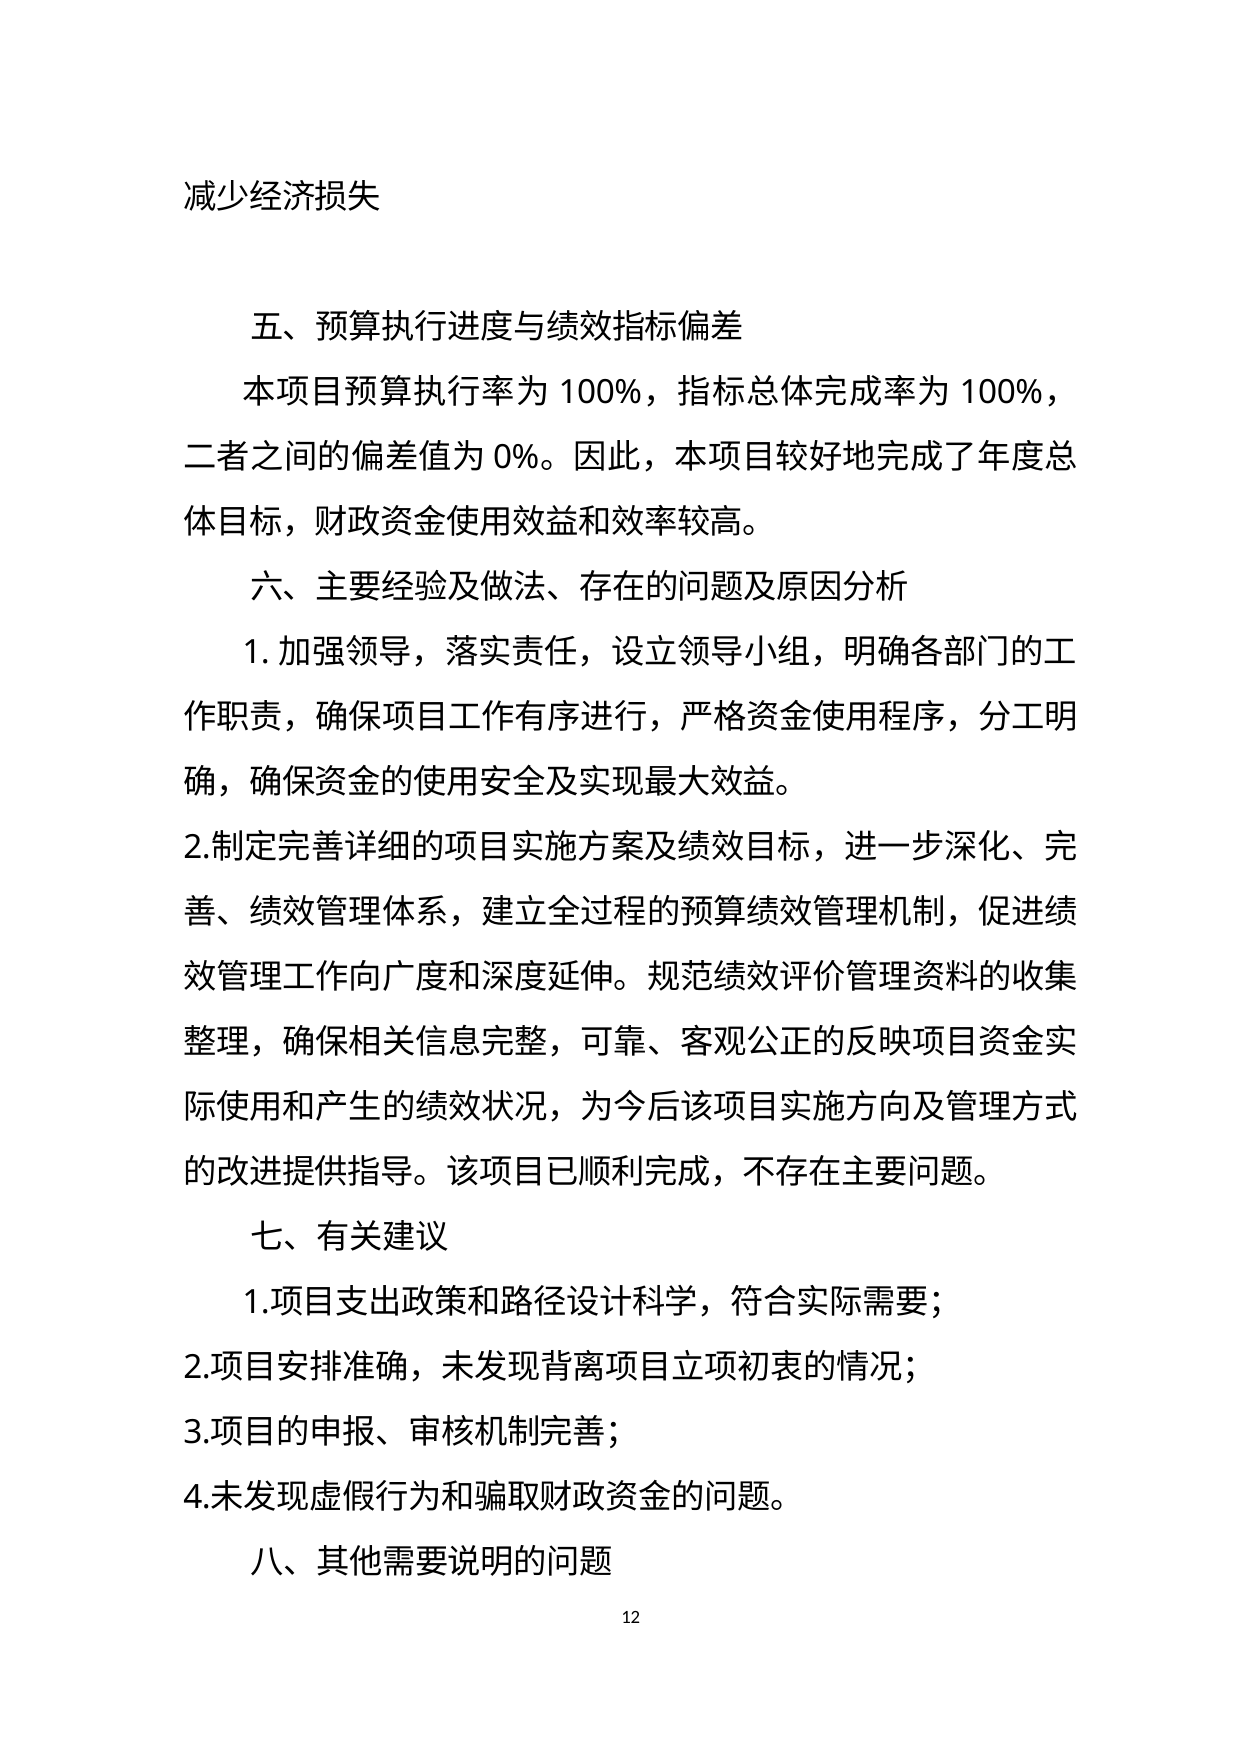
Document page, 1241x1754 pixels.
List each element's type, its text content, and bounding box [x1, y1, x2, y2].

text 1. 加强领导，落实责任，设立领导小组，明确各部门的工作职责，确保项目工作有序进行，严格资金使用程序，分工明确，确保资金的使用安全及实现最大效益。 2.制定完善详细的项目实施方案及绩效目标，进一步深化、完善、绩效管理体系，建立全过程的预算绩效管理机制，促进绩效管理工作向广度和深度延伸。规范绩效评价管理资料的收集整理，确保相关信息完整，可靠、客观公正的反映项目资金实际使用和产生的绩效状况，为今后该项目实施方向及管理方式的改进提供指导。该项目已顺利完成，不存在主要问题。 [183, 617, 1078, 1202]
text 1.项目支出政策和路径设计科学，符合实际需要； 2.项目安排准确，未发现背离项目立项初衷的情况； 3.项目的申报、审核机制完善； 4.未发现虚假行为和骗取财政资金的问题。 [183, 1267, 1078, 1527]
text 六、主要经验及做法、存在的问题及原因分析 [183, 552, 1078, 617]
text 八、其他需要说明的问题 [183, 1527, 1078, 1592]
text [183, 162, 1078, 227]
text 五、预算执行进度与绩效指标偏差 [183, 292, 1078, 357]
text 七、有关建议 [183, 1202, 1078, 1267]
text 本项目预算执行率为100%，指标总体完成率为100%，二者之间的偏差值为0%。因此，本项目较好地完成了年度总体目标，财政资金使用效益和效率较高。 [183, 357, 1078, 552]
